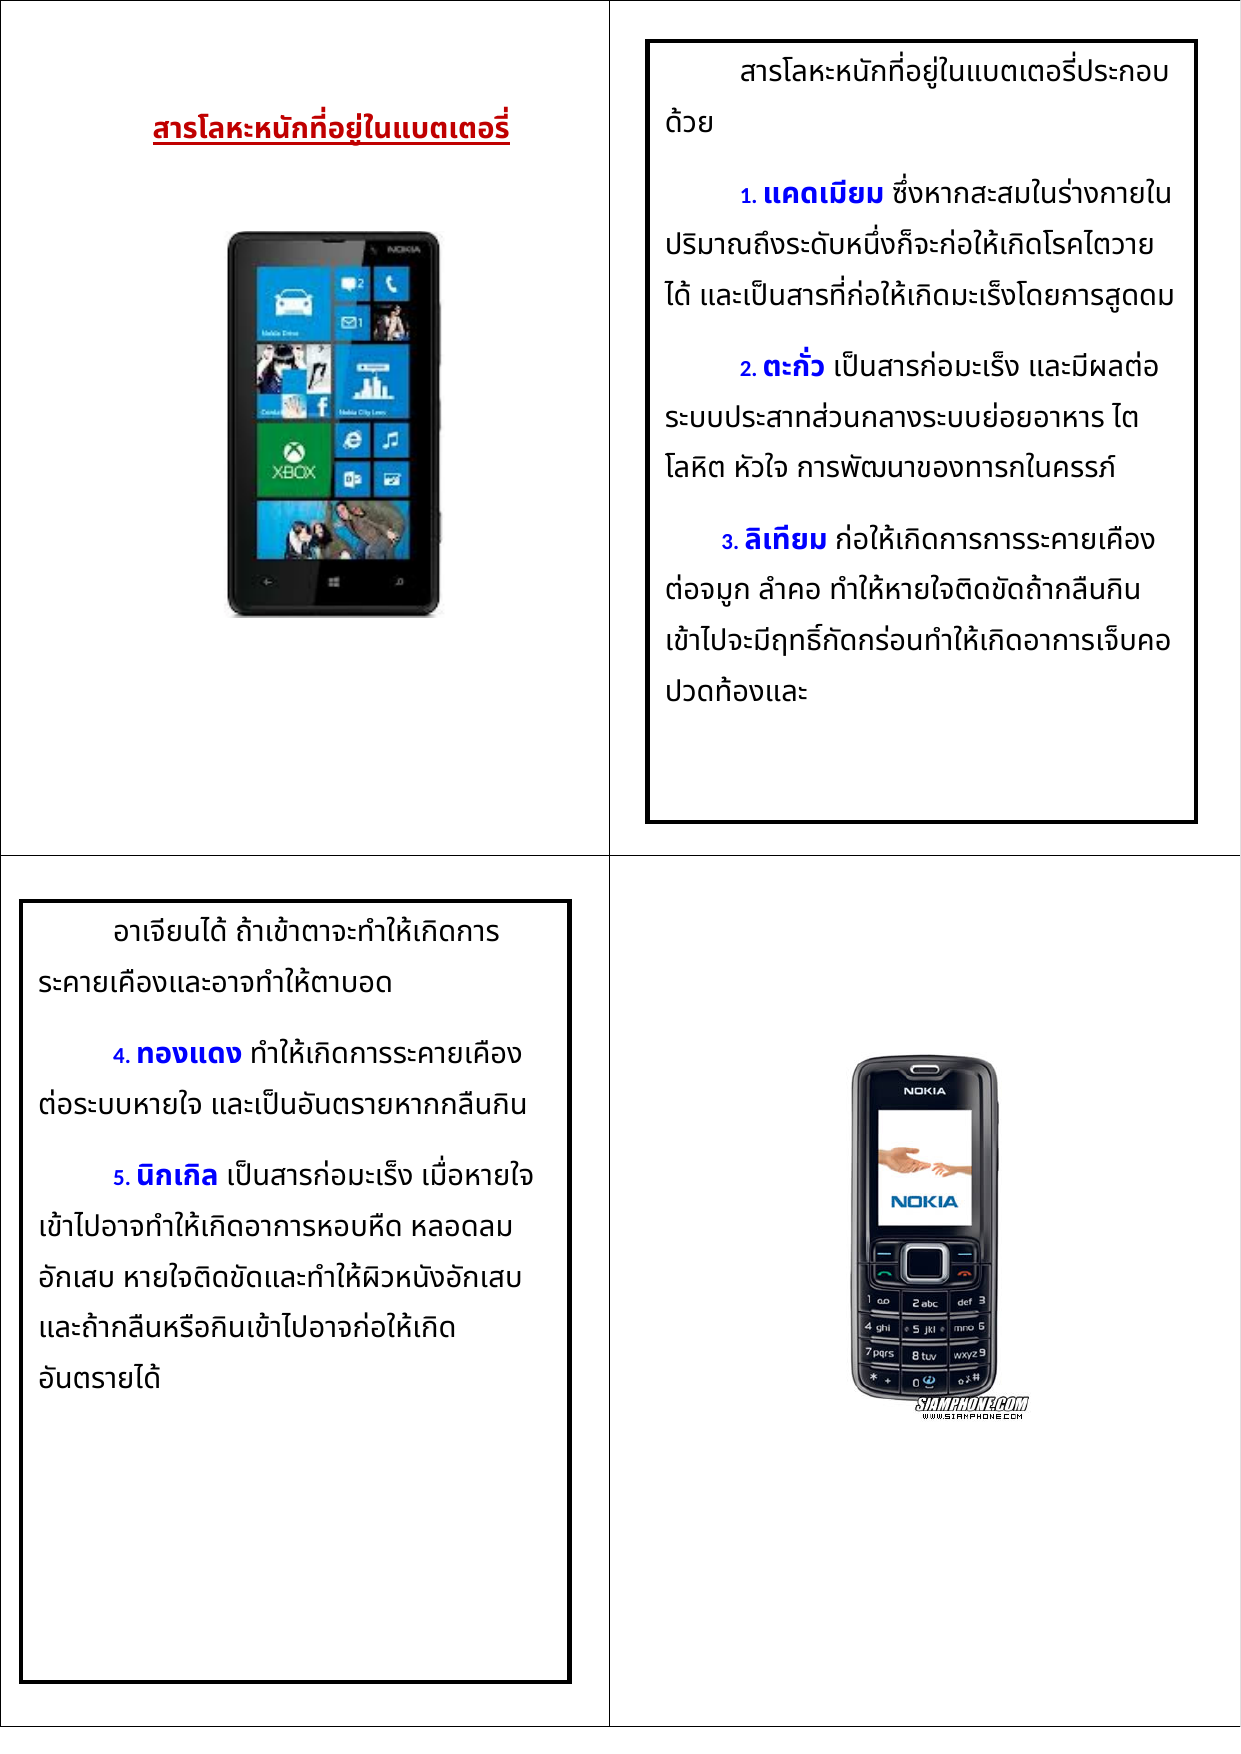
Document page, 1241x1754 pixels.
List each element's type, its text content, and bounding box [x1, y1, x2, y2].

table_cell [610, 1, 1240, 855]
table_cell [610, 856, 1240, 1726]
table_cell [1, 856, 609, 1726]
picture [809, 1052, 1040, 1422]
picture [142, 231, 529, 618]
table_cell สารโลหะหนักที่อยู่ในแบตเตอรี่ [1, 1, 609, 855]
